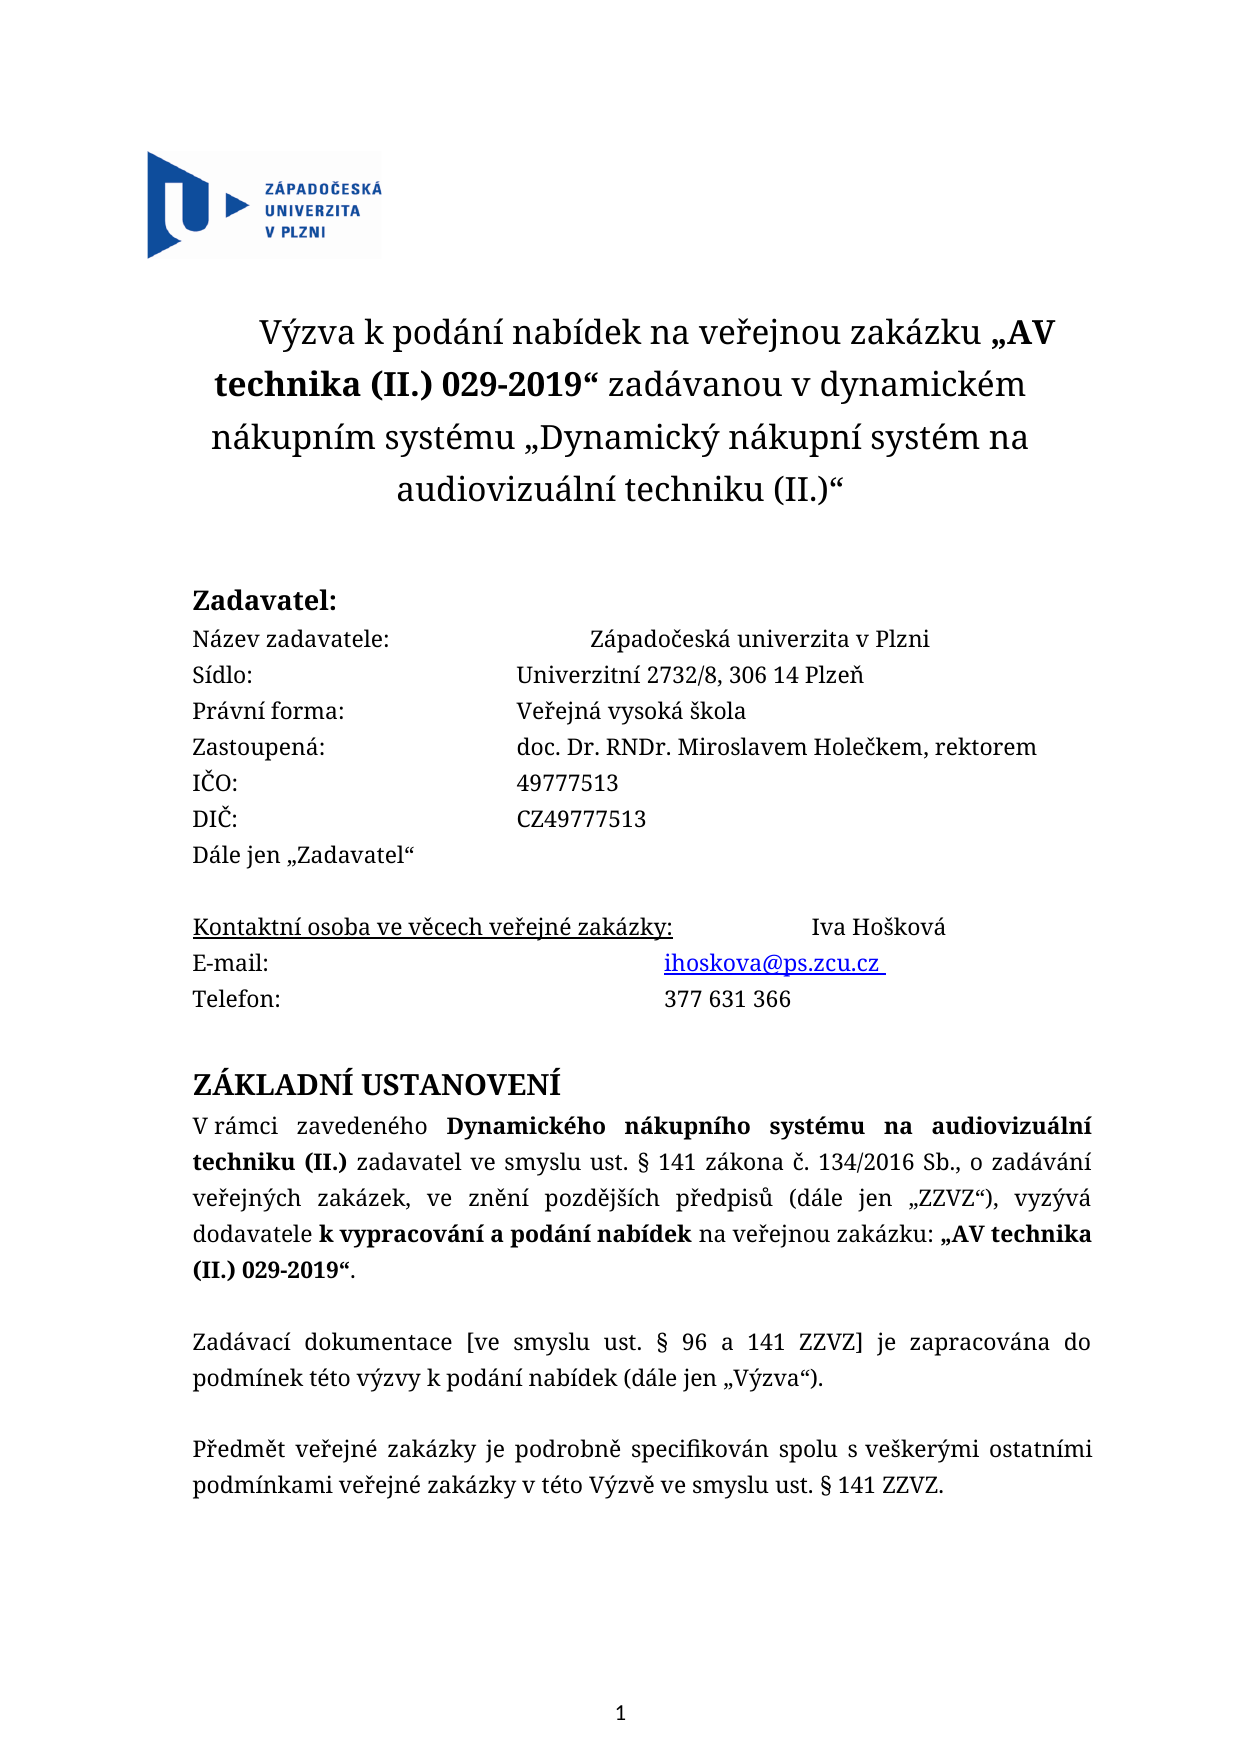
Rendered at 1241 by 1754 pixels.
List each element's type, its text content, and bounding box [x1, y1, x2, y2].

text Název zadavatele: Západočeská univerzita v Plzni [148, 623, 1093, 655]
text IČO: 49777513 [148, 767, 1093, 798]
text Telefon: 377 631 366 [148, 983, 1093, 1014]
text Dále jen „Zadavatel“ [148, 839, 1093, 870]
picture [147, 151, 382, 259]
text Kontaktní osoba ve věcech veřejné zakázky: Iva Hošková [148, 911, 1093, 942]
text Právní forma: Veřejná vysoká škola [148, 695, 1093, 727]
text E-mail: ihoskova@ps.zcu.cz [148, 947, 1093, 978]
text Předmět veřejné zakázky je podrobně specifikován spolu s veškerými ostatními podmínkami veřejné zakázky v této Výzvě ve smyslu ust. § 141 ZZVZ. [192, 1433, 1093, 1501]
text ZÁKLADNÍ USTANOVENÍ [148, 1064, 1093, 1104]
text Zadávací dokumentace [ve smyslu ust. § 96 a 141 ZZVZ] je zapracována do podmínek této výzvy k podání nabídek (dále jen „Výzva“). [192, 1326, 1093, 1393]
text Sídlo: Univerzitní 2732/8, 306 14 Plzeň [148, 659, 1093, 691]
text DIČ: CZ49777513 [148, 803, 1093, 834]
text V rámci zavedeného Dynamického nákupního systému na audiovizuální techniku (II.) zadavatel ve smyslu ust. § 141 zákona č. 134/2016 Sb., o zadávání veřejných zakázek, ve znění pozdějších předpisů (dále jen „ZZVZ“), vyzývá dodavatele k vypracování a podání nabídek na veřejnou zakázku: „AV technika (II.) 029-2019“. [192, 1110, 1093, 1285]
text Zadavatel: [192, 581, 1093, 618]
text Zastoupená: doc. Dr. RNDr. Miroslavem Holečkem, rektorem [192, 731, 1093, 762]
text Výzva k podání nabídek na veřejnou zakázku „AV technika (II.) 029-2019“ zadávanou v dynamickém nákupním systému „Dynamický nákupní systém na audiovizuální techniku (II.)“ [148, 309, 1093, 511]
